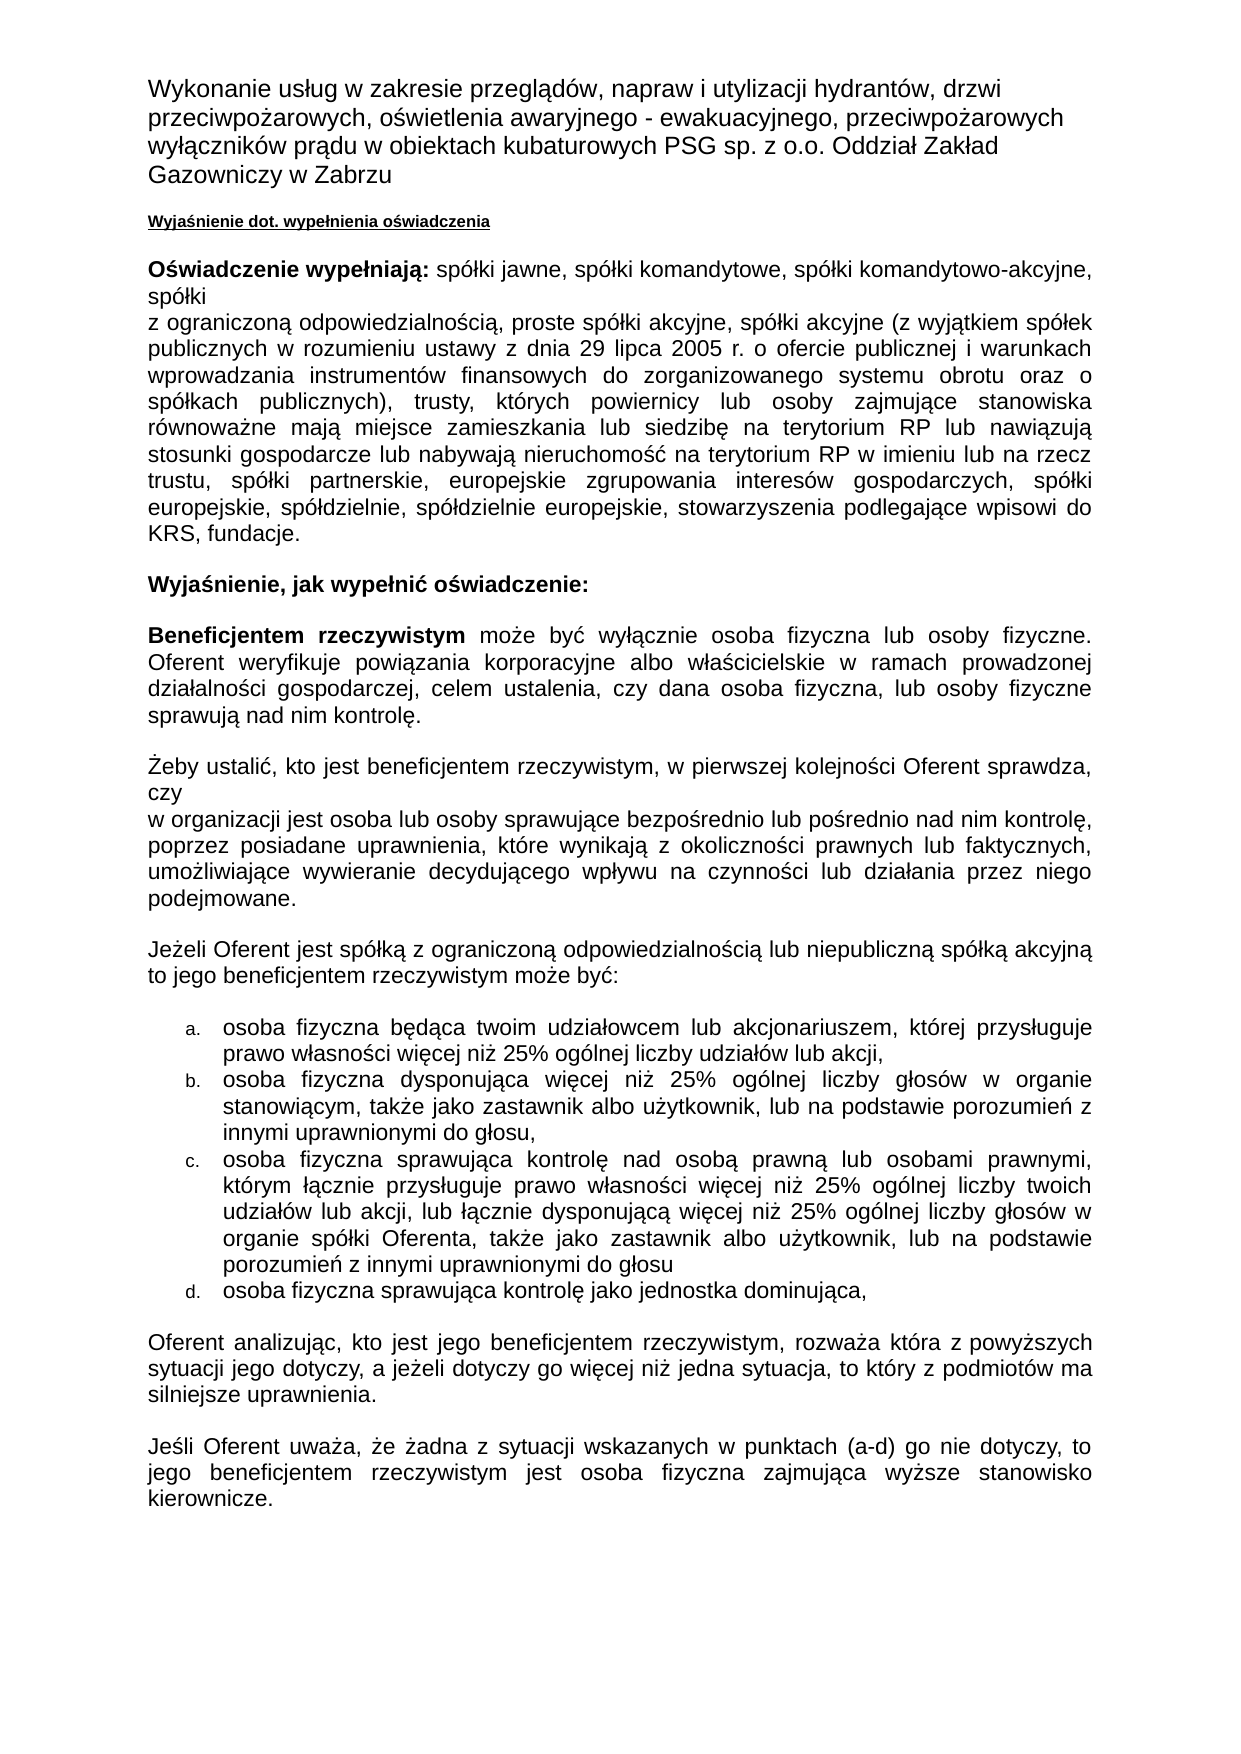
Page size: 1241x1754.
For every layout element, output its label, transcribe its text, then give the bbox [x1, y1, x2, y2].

text Jeżeli Oferent jest spółką z ograniczoną odpowiedzialnością lub niepubliczną spółką akcyjną to jego beneficjentem rzeczywistym może być: [148, 936, 1093, 989]
text Wyjaśnienie dot. wypełnienia oświadczenia [148, 212, 1093, 231]
text Jeśli Oferent uważa, że żadna z sytuacji wskazanych w punktach (a-d) go nie dotyczy, to jego beneficjentem rzeczywistym jest osoba fizyczna zajmująca wyższe stanowisko kierownicze. [148, 1433, 1093, 1512]
list osoba fizyczna sprawująca kontrolę nad osobą prawną lub osobami prawnymi, którym łącznie przysługuje prawo własności więcej niż 25% ogólnej liczby twoich udziałów lub akcji, lub łącznie dysponującą więcej niż 25% ogólnej liczby głosów w organie spółki Oferenta, także jako zastawnik albo użytkownik, lub na podstawie porozumień z innymi uprawnionymi do głosu [185, 1146, 1093, 1277]
list osoba fizyczna dysponująca więcej niż 25% ogólnej liczby głosów w organie stanowiącym, także jako zastawnik albo użytkownik, lub na podstawie porozumień z innymi uprawnionymi do głosu, [185, 1066, 1093, 1146]
text Oświadczenie wypełniają: spółki jawne, spółki komandytowe, spółki komandytowo-akcyjne, spółki z ograniczoną odpowiedzialnością, proste spółki akcyjne, spółki akcyjne (z wyjątkiem spółek publicznych w rozumieniu ustawy z dnia 29 lipca 2005 r. o ofercie publicznej i warunkach wprowadzania instrumentów finansowych do zorganizowanego systemu obrotu oraz o spółkach publicznych), trusty, których powiernicy lub osoby zajmujące stanowiska równoważne mają miejsce zamieszkania lub siedzibę na terytorium RP lub nawiązują stosunki gospodarcze lub nabywają nieruchomość na terytorium RP w imieniu lub na rzecz trustu, spółki partnerskie, europejskie zgrupowania interesów gospodarczych, spółki europejskie, spółdzielnie, spółdzielnie europejskie, stowarzyszenia podlegające wpisowi do KRS, fundacje. [148, 256, 1093, 546]
text Beneficjentem rzeczywistym może być wyłącznie osoba fizyczna lub osoby fizyczne. Oferent weryfikuje powiązania korporacyjne albo właścicielskie w ramach prowadzonej działalności gospodarczej, celem ustalenia, czy dana osoba fizyczna, lub osoby fizyczne sprawują nad nim kontrolę. [148, 622, 1093, 728]
list osoba fizyczna będąca twoim udziałowcem lub akcjonariuszem, której przysługuje prawo własności więcej niż 25% ogólnej liczby udziałów lub akcji, [185, 1014, 1093, 1066]
text Oferent analizując, kto jest jego beneficjentem rzeczywistym, rozważa która z powyższych sytuacji jego dotyczy, a jeżeli dotyczy go więcej niż jedna sytuacja, to który z podmiotów ma silniejsze uprawnienia. [148, 1329, 1093, 1408]
list osoba fizyczna sprawująca kontrolę jako jednostka dominująca, [148, 1277, 1093, 1304]
text Żeby ustalić, kto jest beneficjentem rzeczywistym, w pierwszej kolejności Oferent sprawdza, czy w organizacji jest osoba lub osoby sprawujące bezpośrednio lub pośrednio nad nim kontrolę, poprzez posiadane uprawnienia, które wynikają z okoliczności prawnych lub faktycznych, umożliwiające wywieranie decydującego wpływu na czynności lub działania przez niego podejmowane. [148, 753, 1093, 911]
text Wyjaśnienie, jak wypełnić oświadczenie: [148, 571, 1093, 597]
